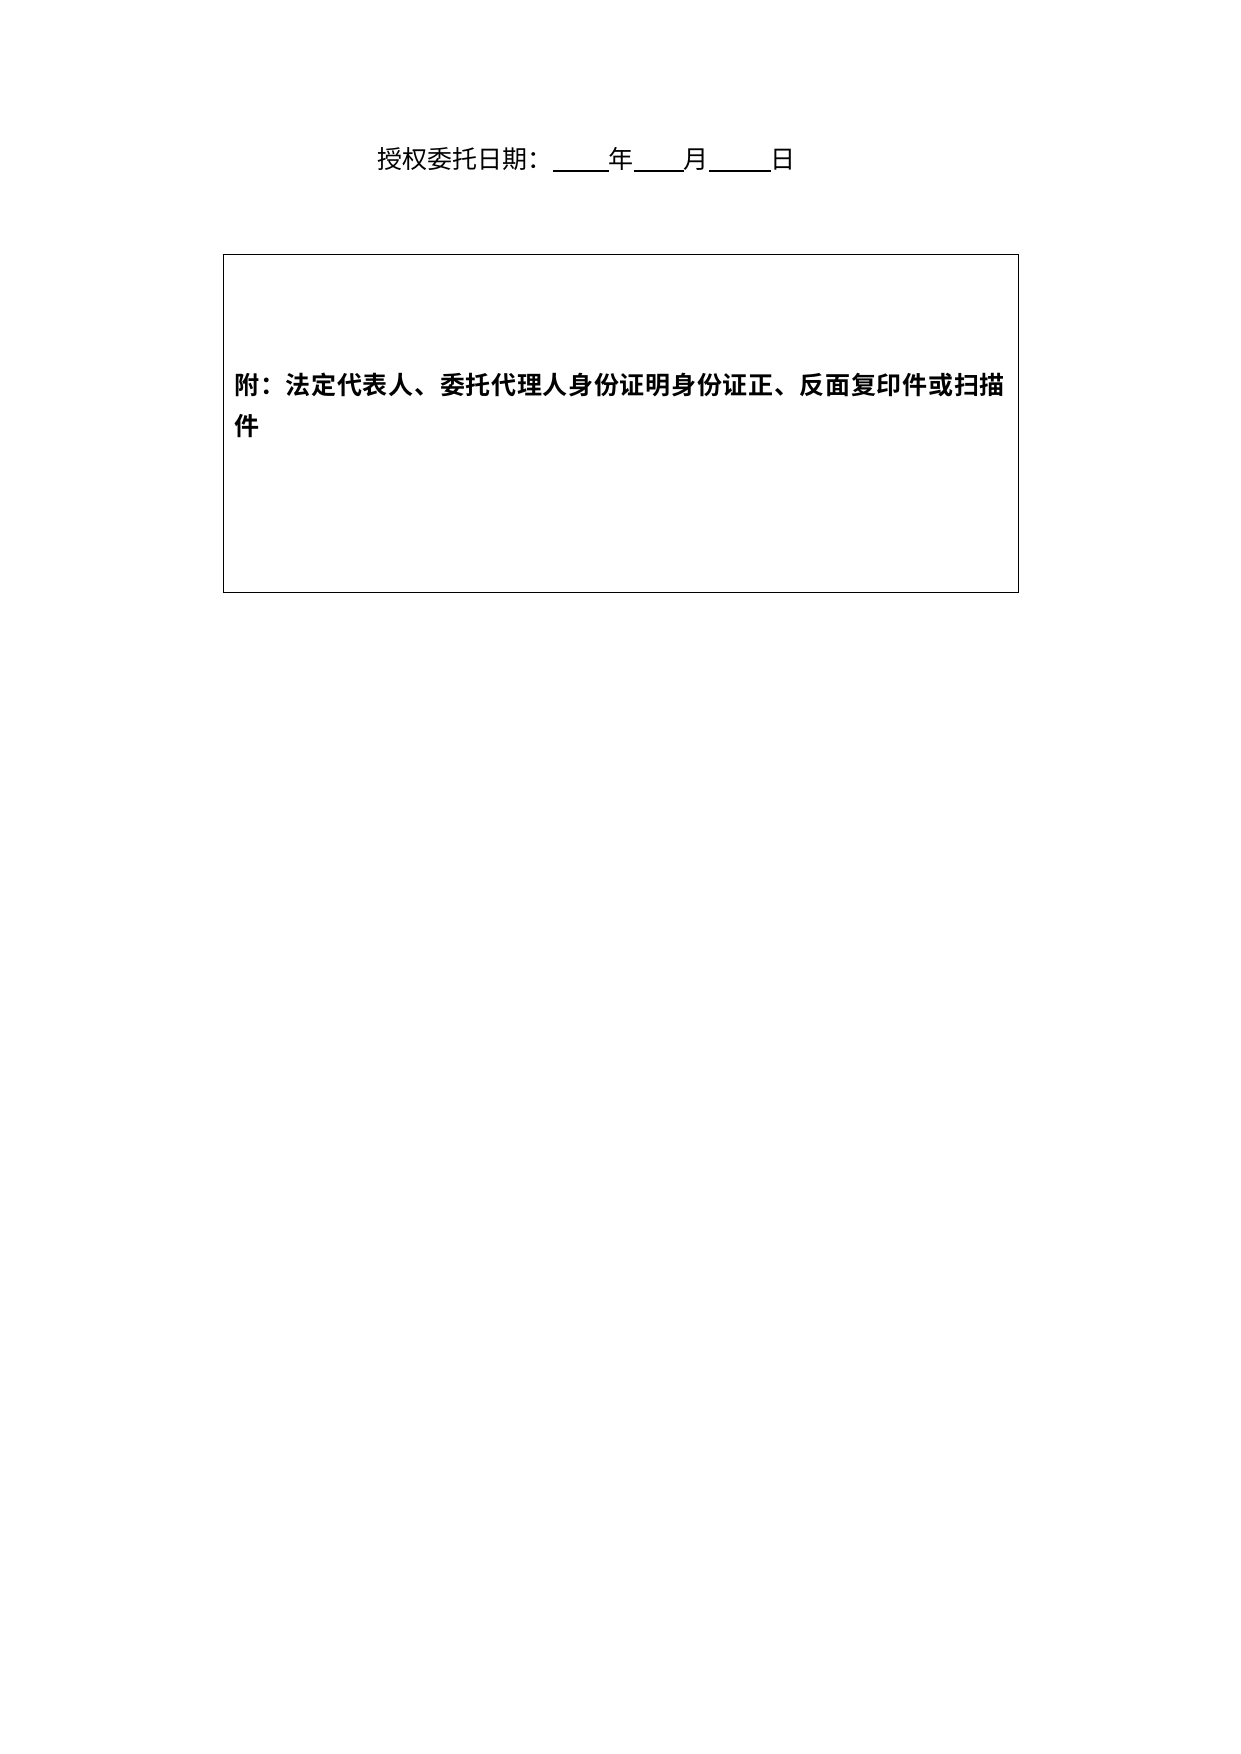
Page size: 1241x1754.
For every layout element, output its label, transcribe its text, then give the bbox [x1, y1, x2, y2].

table_header 附：法定代表人、委托代理人身份证明身份证正、反面复印件或扫描件 [224, 255, 1018, 592]
text 授权委托日期： 年 月 日 [177, 125, 1063, 190]
